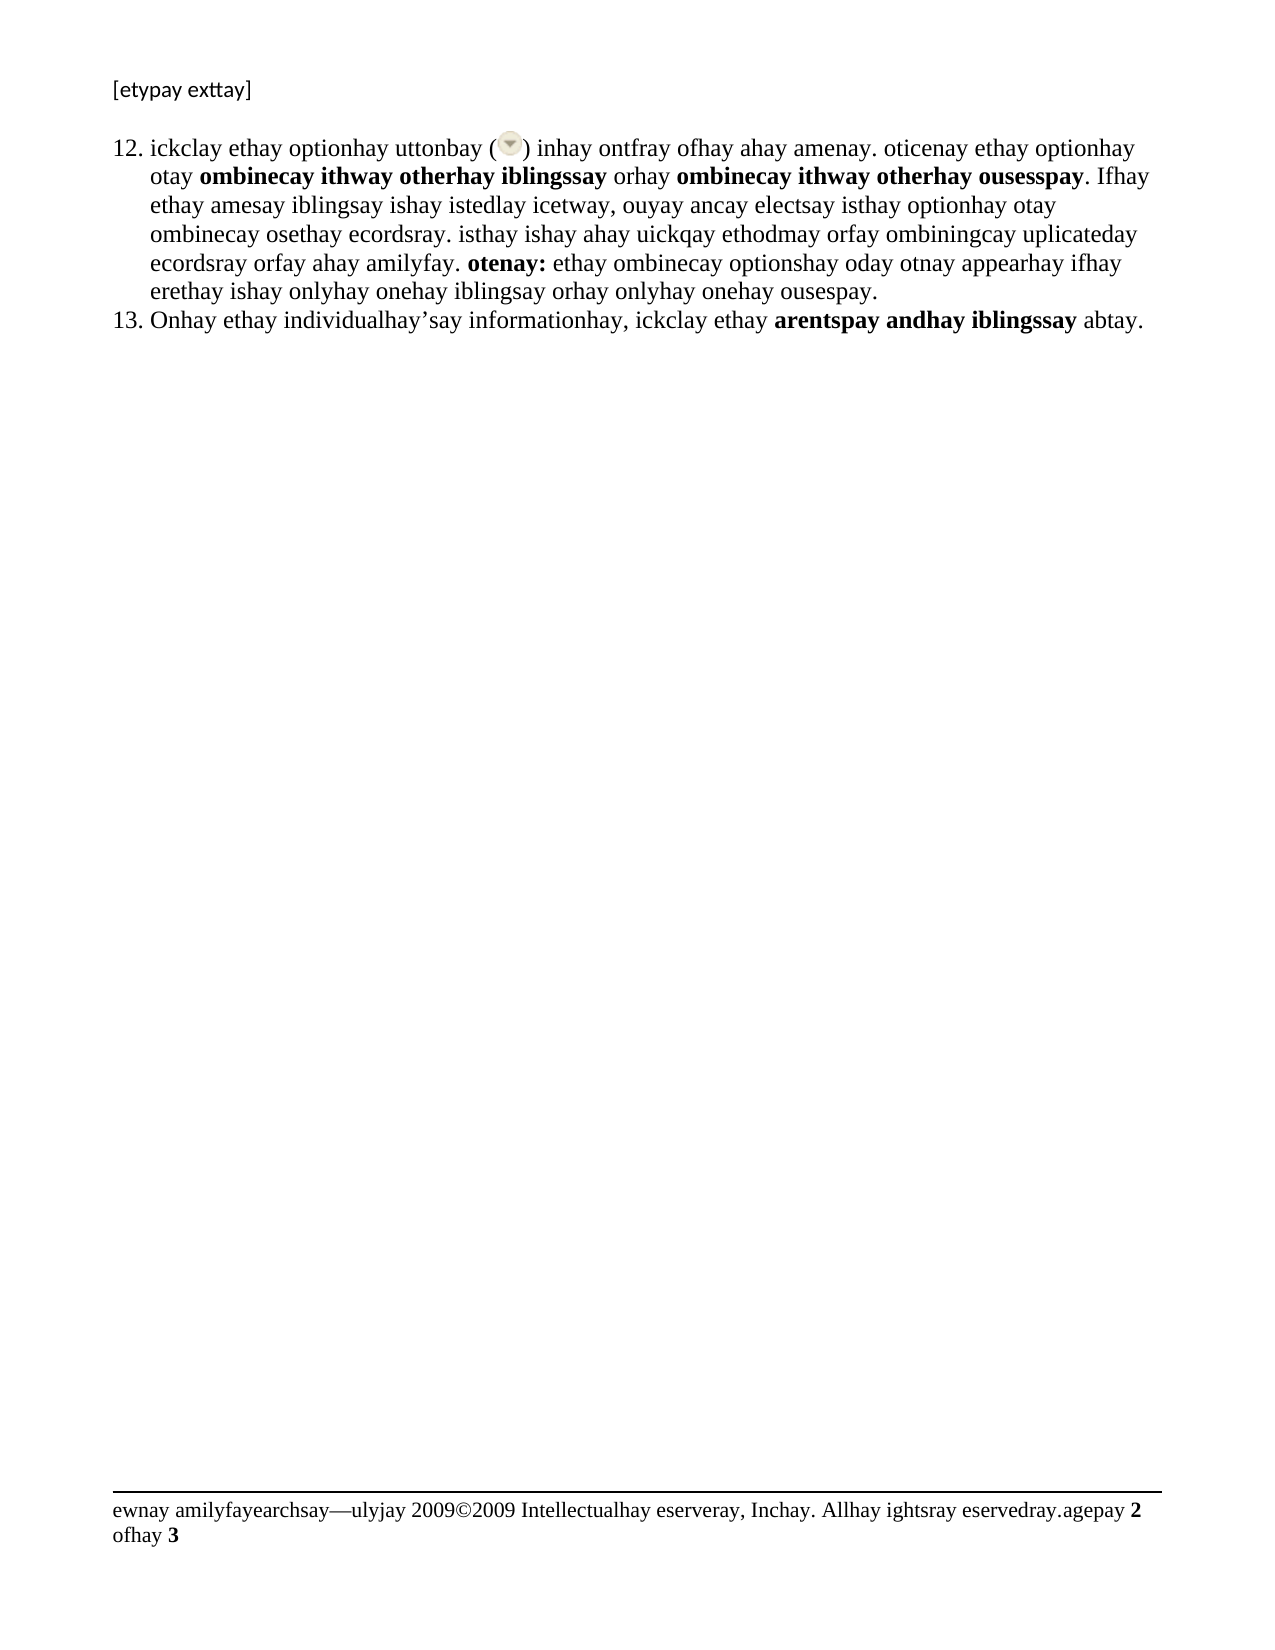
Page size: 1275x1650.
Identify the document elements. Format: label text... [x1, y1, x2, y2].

list ickclay ethay optionhay uttonbay () inhay ontfray ofhay ahay amenay. oticenay ethay optionhay otay ombinecay ithway otherhay iblingssay orhay ombinecay ithway otherhay ousesspay. Ifhay ethay amesay iblingsay ishay istedlay icetway, ouyay ancay electsay isthay optionhay otay ombinecay osethay ecordsray. isthay ishay ahay uickqay ethodmay orfay ombiningcay uplicateday ecordsray orfay ahay amilyfay. otenay: ethay ombinecay optionshay oday otnay appearhay ifhay erethay ishay onlyhay onehay iblingsay orhay onlyhay onehay ousespay. [112, 131, 1162, 305]
picture [497, 131, 523, 156]
list Onhay ethay individualhay’say informationhay, ickclay ethay arentspay andhay iblingssay abtay. [112, 305, 1162, 334]
